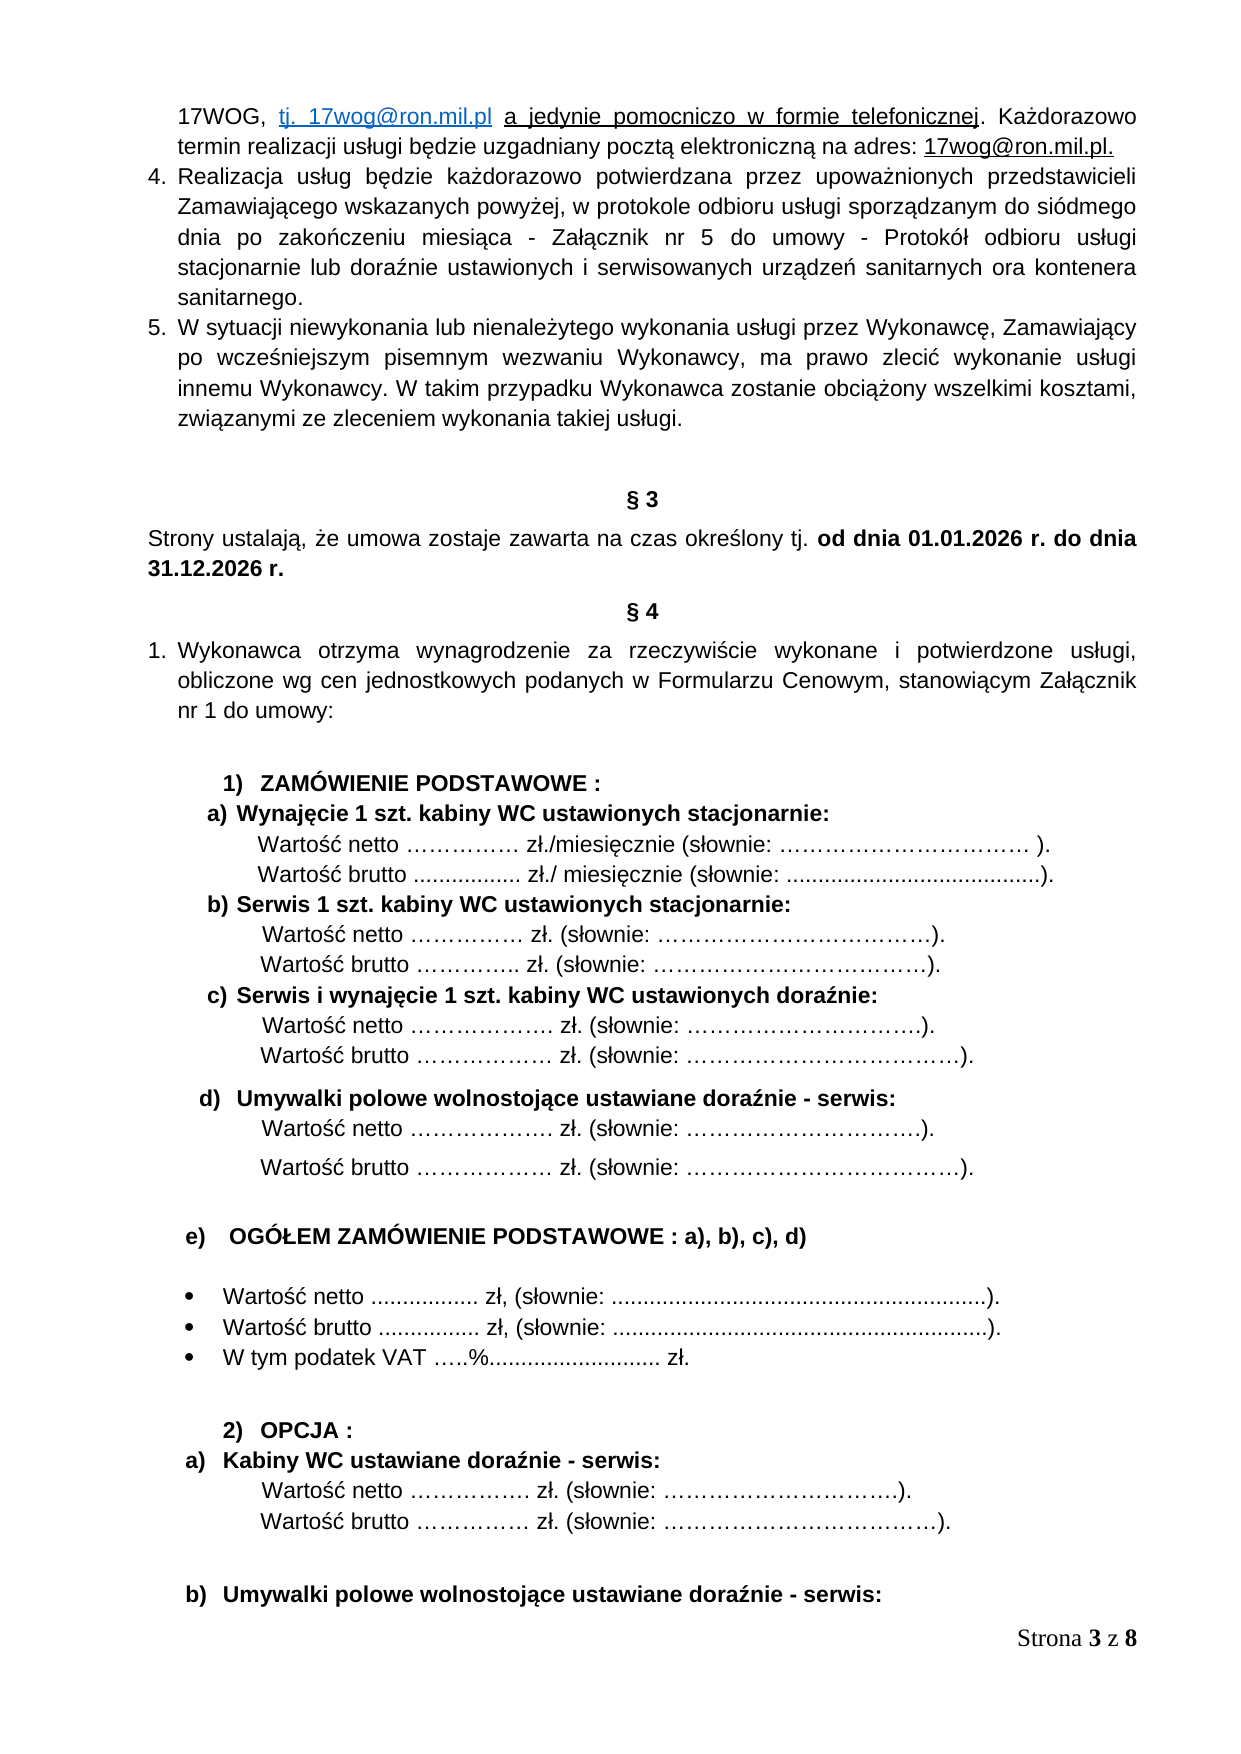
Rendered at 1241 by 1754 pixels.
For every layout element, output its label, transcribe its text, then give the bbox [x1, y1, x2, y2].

list Wartość brutto ................ zł, (słownie: ...........................................................). [185, 1313, 1137, 1340]
list Wynajęcie 1 szt. kabiny WC ustawionych stacjonarnie: [207, 800, 1137, 827]
text Strony ustalają, że umowa zostaje zawarta na czas określony tj. od dnia 01.01.2026 r. do dnia 31.12.2026 r. [148, 525, 1137, 582]
text Wartość netto …………… zł./miesięcznie (słownie: …………………………… ). [251, 831, 1137, 857]
text Wartość brutto ……………… zł. (słownie: ………………………………). [236, 1042, 1137, 1068]
list OPCJA : [223, 1417, 1137, 1443]
list OGÓŁEM ZAMÓWIENIE PODSTAWOWE : a), b), c), d) [185, 1223, 1137, 1249]
list Serwis i wynajęcie 1 szt. kabiny WC ustawionych doraźnie: [207, 982, 1137, 1008]
text § 4 [148, 598, 1137, 624]
text Wartość brutto ................. zł./ miesięcznie (słownie: ........................................). [251, 861, 1137, 887]
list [148, 103, 1137, 159]
text Wartość brutto ………….. zł. (słownie: ………………………………). [236, 951, 1137, 978]
text Wartość netto ……………. zł. (słownie: ………………………….). [236, 1477, 1137, 1503]
list Realizacja usług będzie każdorazowo potwierdzana przez upoważnionych przedstawicieli Zamawiającego wskazanych powyżej, w protokole odbioru usługi sporządzanym do siódmego dnia po zakończeniu miesiąca - Załącznik nr 5 do umowy - Protokół odbioru usługi stacjonarnie lub doraźnie ustawionych i serwisowanych urządzeń sanitarnych ora kontenera sanitarnego. [148, 163, 1137, 310]
text § 3 [148, 486, 1137, 513]
list Wartość netto ................. zł, (słownie: ...........................................................). [185, 1283, 1137, 1310]
list W tym podatek VAT …..%........................... zł. [185, 1344, 1137, 1370]
text Wartość brutto …………… zł. (słownie: ………………………………). [236, 1508, 1137, 1534]
text Wartość netto …………… zł. (słownie: ………………………………). [236, 921, 1137, 948]
list Kabiny WC ustawiane doraźnie - serwis: [185, 1447, 1137, 1473]
list ZAMÓWIENIE PODSTAWOWE : [223, 770, 1137, 797]
list Wykonawca otrzyma wynagrodzenie za rzeczywiście wykonane i potwierdzone usługi, obliczone wg cen jednostkowych podanych w Formularzu Cenowym, stanowiącym Załącznik nr 1 do umowy: [148, 637, 1137, 724]
list Serwis 1 szt. kabiny WC ustawionych stacjonarnie: [207, 891, 1137, 917]
text Wartość netto ………………. zł. (słownie: ………………………….). [236, 1012, 1137, 1038]
list W sytuacji niewykonania lub nienależytego wykonania usługi przez Wykonawcę, Zamawiający po wcześniejszym pisemnym wezwaniu Wykonawcy, ma prawo zlecić wykonanie usługi innemu Wykonawcy. W takim przypadku Wykonawca zostanie obciążony wszelkimi kosztami, związanymi ze zleceniem wykonania takiej usługi. [148, 314, 1137, 431]
list Wartość brutto ……………… zł. (słownie: ………………………………). [241, 1154, 1137, 1180]
text Wartość netto ………………. zł. (słownie: ………………………….). [236, 1115, 1137, 1141]
list Umywalki polowe wolnostojące ustawiane doraźnie - serwis: [185, 1581, 1137, 1607]
list Umywalki polowe wolnostojące ustawiane doraźnie - serwis: [199, 1085, 1137, 1111]
